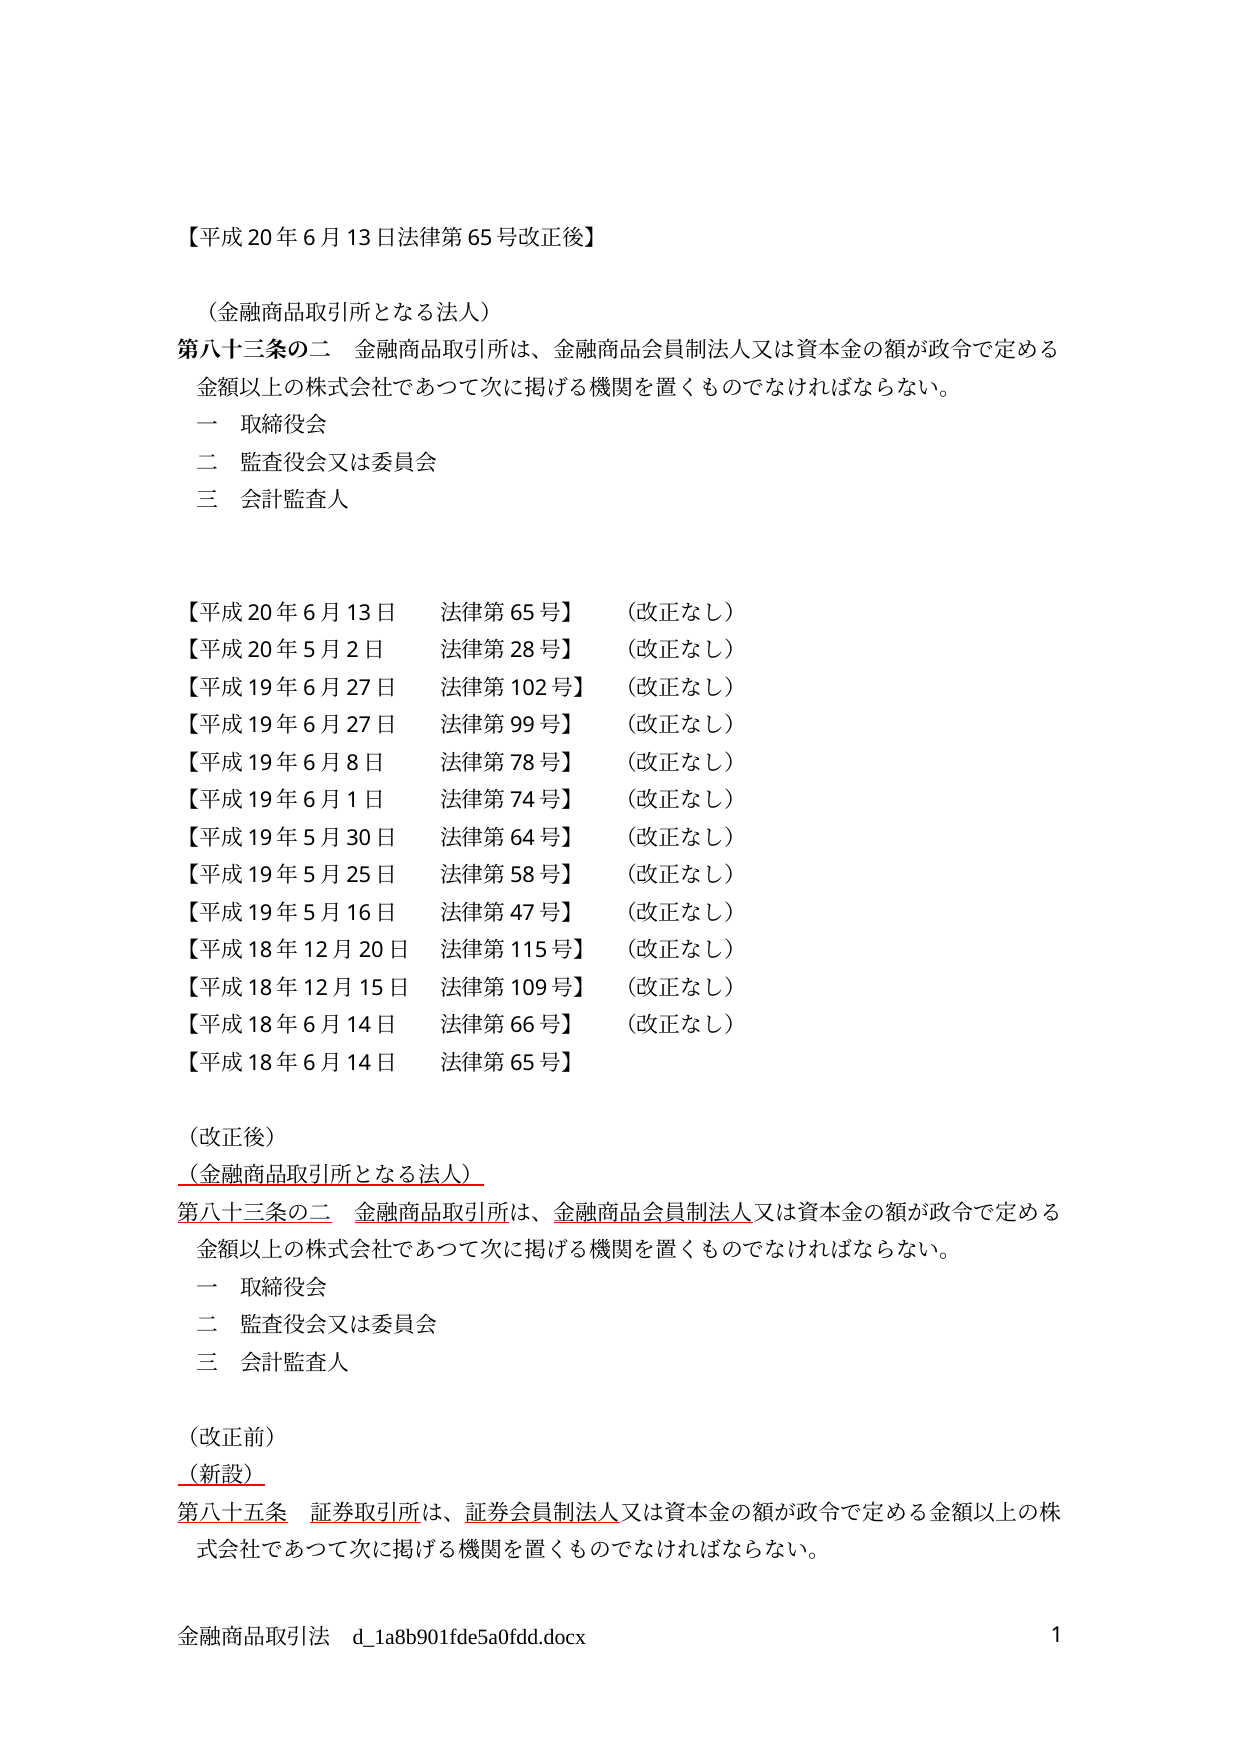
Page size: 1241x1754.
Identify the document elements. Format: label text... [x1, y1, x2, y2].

text 【平成20年5月2日 法律第28号】 （改正なし） [177, 629, 1063, 667]
text 【平成19年6月1日 法律第74号】 （改正なし） [177, 779, 1063, 817]
text 第八十五条 証券取引所は、証券会員制法人又は資本金の額が政令で定める金額以上の株式会社であつて次に掲げる機関を置くものでなければならない。 [177, 1492, 1063, 1567]
text 【平成19年5月30日 法律第64号】 （改正なし） [177, 817, 1063, 854]
text 【平成20年6月13日法律第65号改正後】 [177, 217, 1063, 254]
text 【平成19年6月27日 法律第102号】 （改正なし） [177, 667, 1063, 704]
text 二 監査役会又は委員会 [196, 1304, 1063, 1342]
text 一 取締役会 [196, 404, 1063, 442]
text 三 会計監査人 [196, 479, 1063, 517]
text 【平成19年6月8日 法律第78号】 （改正なし） [177, 742, 1063, 779]
text 【平成19年5月25日 法律第58号】 （改正なし） [177, 854, 1063, 892]
text 【平成20年6月13日 法律第65号】 （改正なし） [177, 592, 1063, 629]
text （新設） [177, 1454, 1063, 1492]
text （改正前） [177, 1417, 1063, 1454]
text 第八十三条の二 金融商品取引所は、金融商品会員制法人又は資本金の額が政令で定める金額以上の株式会社であつて次に掲げる機関を置くものでなければならない。 [177, 1192, 1063, 1267]
text 第八十三条の二 金融商品取引所は、金融商品会員制法人又は資本金の額が政令で定める金額以上の株式会社であつて次に掲げる機関を置くものでなければならない。 [177, 329, 1063, 404]
text 三 会計監査人 [196, 1342, 1063, 1379]
text 【平成18年12月20日 法律第115号】 （改正なし） [177, 929, 1063, 967]
text 一 取締役会 [196, 1267, 1063, 1304]
text 【平成18年6月14日 法律第66号】 （改正なし） [177, 1004, 1063, 1042]
text （金融商品取引所となる法人） [177, 1154, 1063, 1192]
text （改正後） [177, 1117, 1063, 1154]
text 【平成18年12月15日 法律第109号】 （改正なし） [177, 967, 1063, 1004]
text 二 監査役会又は委員会 [196, 442, 1063, 479]
text 【平成19年5月16日 法律第47号】 （改正なし） [177, 892, 1063, 929]
text 【平成18年6月14日 法律第65号】 [177, 1042, 1063, 1079]
text （金融商品取引所となる法人） [196, 292, 1063, 329]
text 【平成19年6月27日 法律第99号】 （改正なし） [177, 704, 1063, 742]
